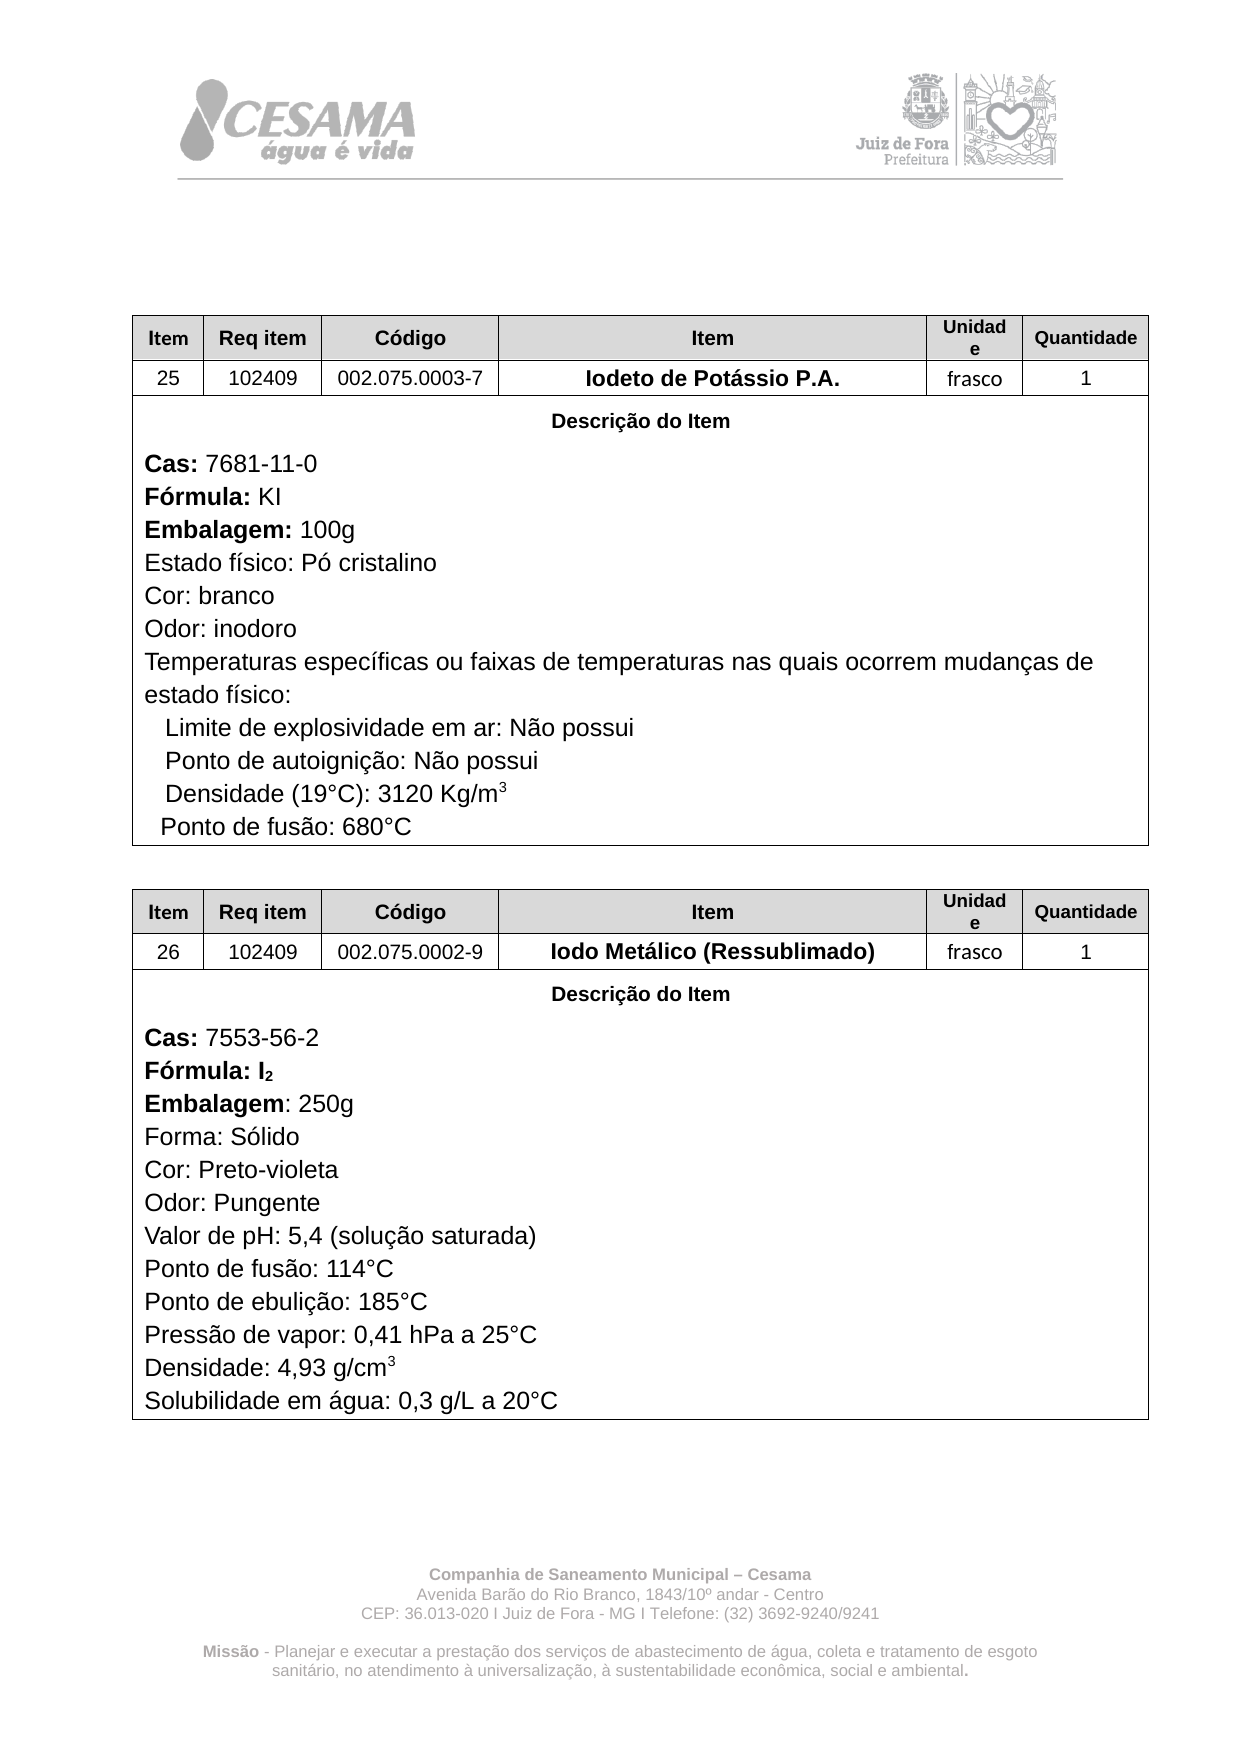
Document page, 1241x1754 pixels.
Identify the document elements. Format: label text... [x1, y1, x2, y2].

table_cell Descrição do Item [133, 970, 1148, 1023]
table_cell 1 [1023, 361, 1148, 395]
table_header Quantidade [1023, 890, 1148, 933]
table_cell Iodeto de Potássio P.A. [499, 361, 926, 395]
table_cell 1 [1023, 934, 1148, 969]
table_header Item [133, 890, 203, 933]
table_header Código [322, 316, 498, 359]
table_cell frasco [927, 934, 1022, 969]
picture [177, 73, 1064, 180]
table_cell 002.075.0003-7 [322, 361, 498, 395]
table_header Unidade [927, 890, 1022, 933]
table_cell Cas: 7553-56-2 Fórmula: I2 Embalagem: 250g Forma: Sólido Cor: Preto-violeta Odor: Pungente Valor de pH: 5,4 (solução saturada) Ponto de fusão: 114°C Ponto de ebulição: 185°C Pressão de vapor: 0,41 hPa a 25°C Densidade: 4,93 g/cm3 Solubilidade em água: 0,3 g/L a 20°C [133, 1023, 1148, 1419]
table_header Item [499, 316, 926, 359]
table_cell 102409 [204, 934, 321, 969]
table_header Req item [204, 890, 321, 933]
table_header Req item [204, 316, 321, 359]
table_header Unidade [927, 316, 1022, 359]
table_cell 26 [133, 934, 203, 969]
table_cell 25 [133, 361, 203, 395]
table_cell Cas: 7681-11-0 Fórmula: KI Embalagem: 100g Estado físico: Pó cristalino Cor: branco Odor: inodoro Temperaturas específicas ou faixas de temperaturas nas quais ocorrem mudanças de estado físico: Limite de explosividade em ar: Não possui Ponto de autoignição: Não possui Densidade (19°C): 3120 Kg/m3 Ponto de fusão: 680°C [133, 449, 1148, 845]
table_cell frasco [927, 361, 1022, 395]
table_cell 002.075.0002-9 [322, 934, 498, 969]
table_cell Iodo Metálico (Ressublimado) [499, 934, 926, 969]
table_cell Descrição do Item [133, 396, 1148, 449]
table_header Item [499, 890, 926, 933]
table_cell 102409 [204, 361, 321, 395]
table_header Quantidade [1023, 316, 1148, 359]
table_header Código [322, 890, 498, 933]
table_header Item [133, 316, 203, 359]
